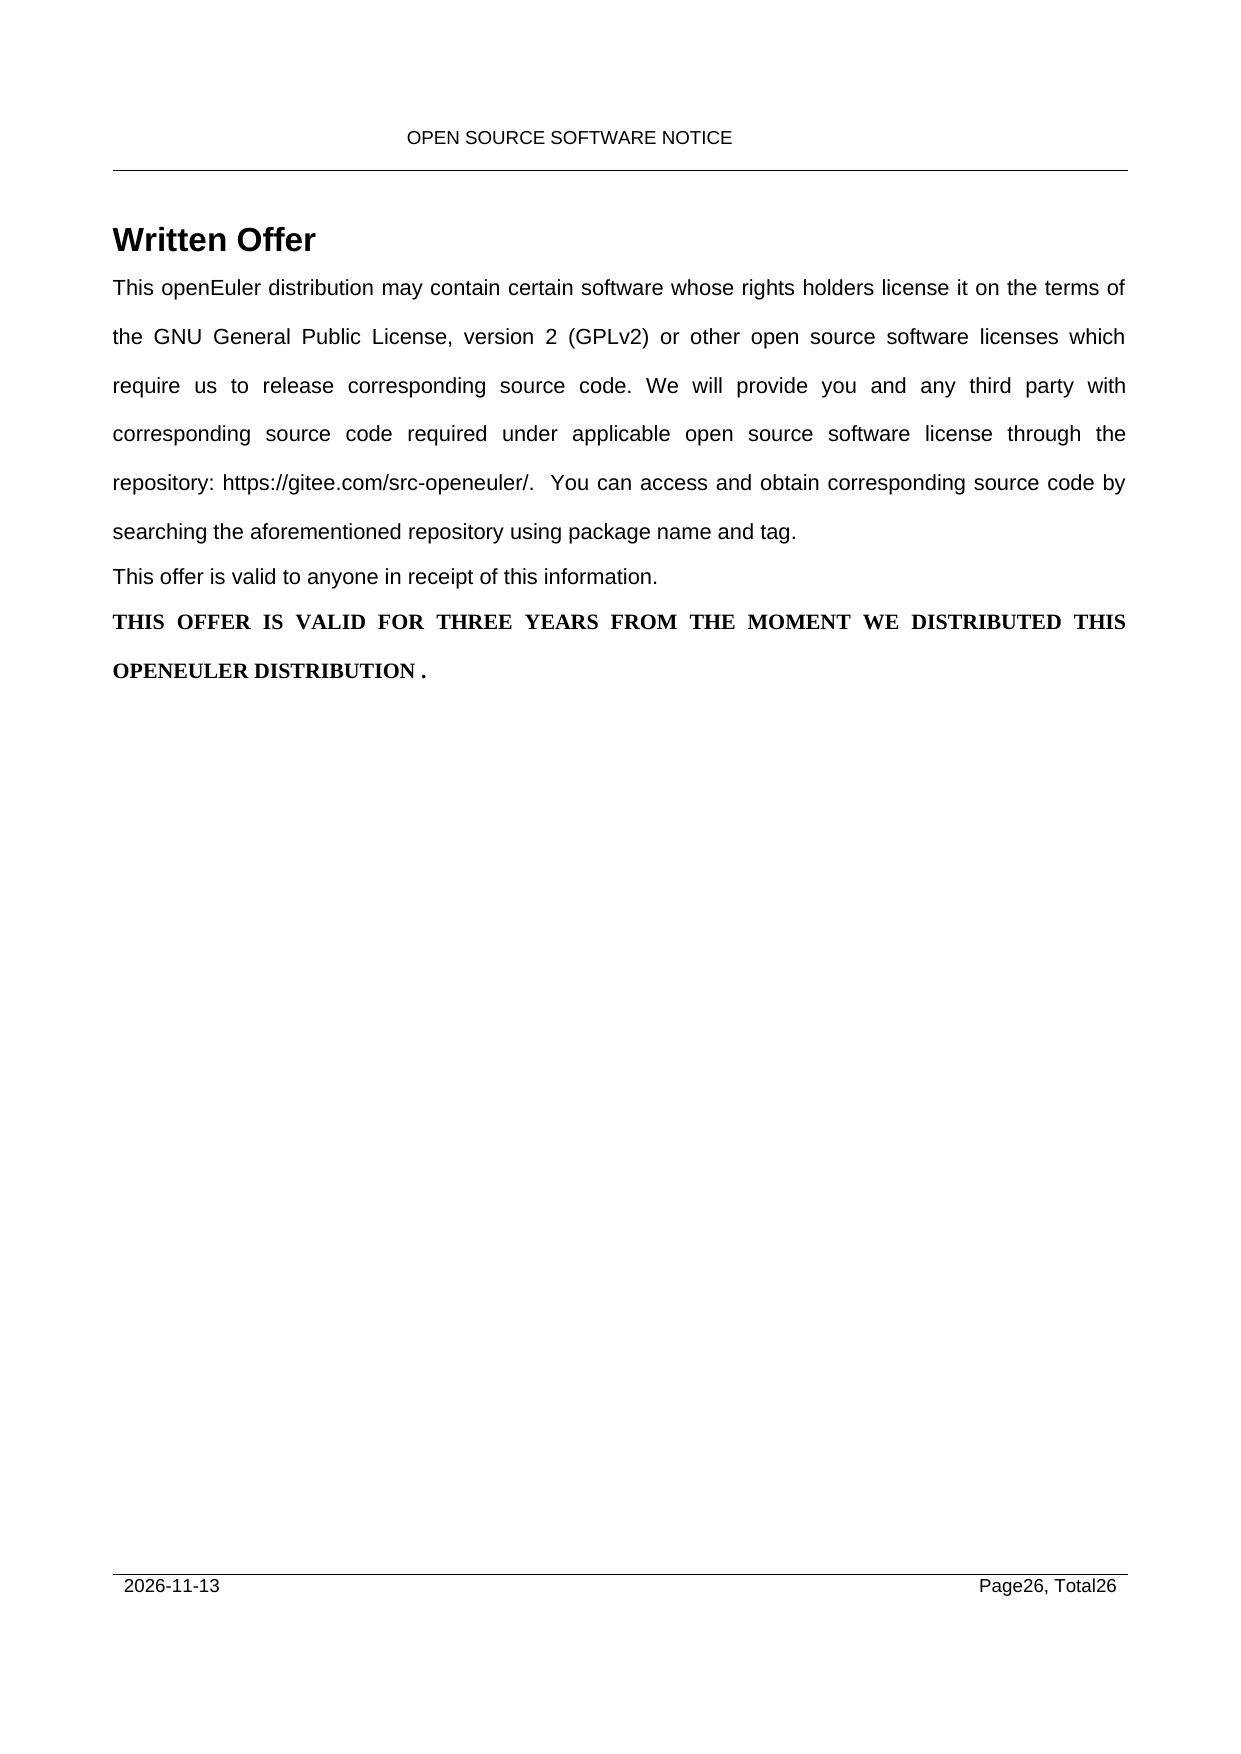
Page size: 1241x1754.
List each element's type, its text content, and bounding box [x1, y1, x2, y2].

text Written Offer [112, 206, 1128, 271]
text This offer is valid to anyone in receipt of this information. [112, 560, 1128, 593]
text THIS OFFER IS VALID FOR THREE YEARS FROM THE MOMENT WE DISTRIBUTED THIS OPENEULER DISTRIBUTION . [112, 605, 1128, 687]
text This openEuler distribution may contain certain software whose rights holders license it on the terms of the GNU General Public License, version 2 (GPLv2) or other open source software licenses which require us to release corresponding source code. We will provide you and any third party with corresponding source code required under applicable open source software license through the repository: https://gitee.com/src-openeuler/. You can access and obtain corresponding source code by searching the aforementioned repository using package name and tag. [112, 271, 1128, 548]
